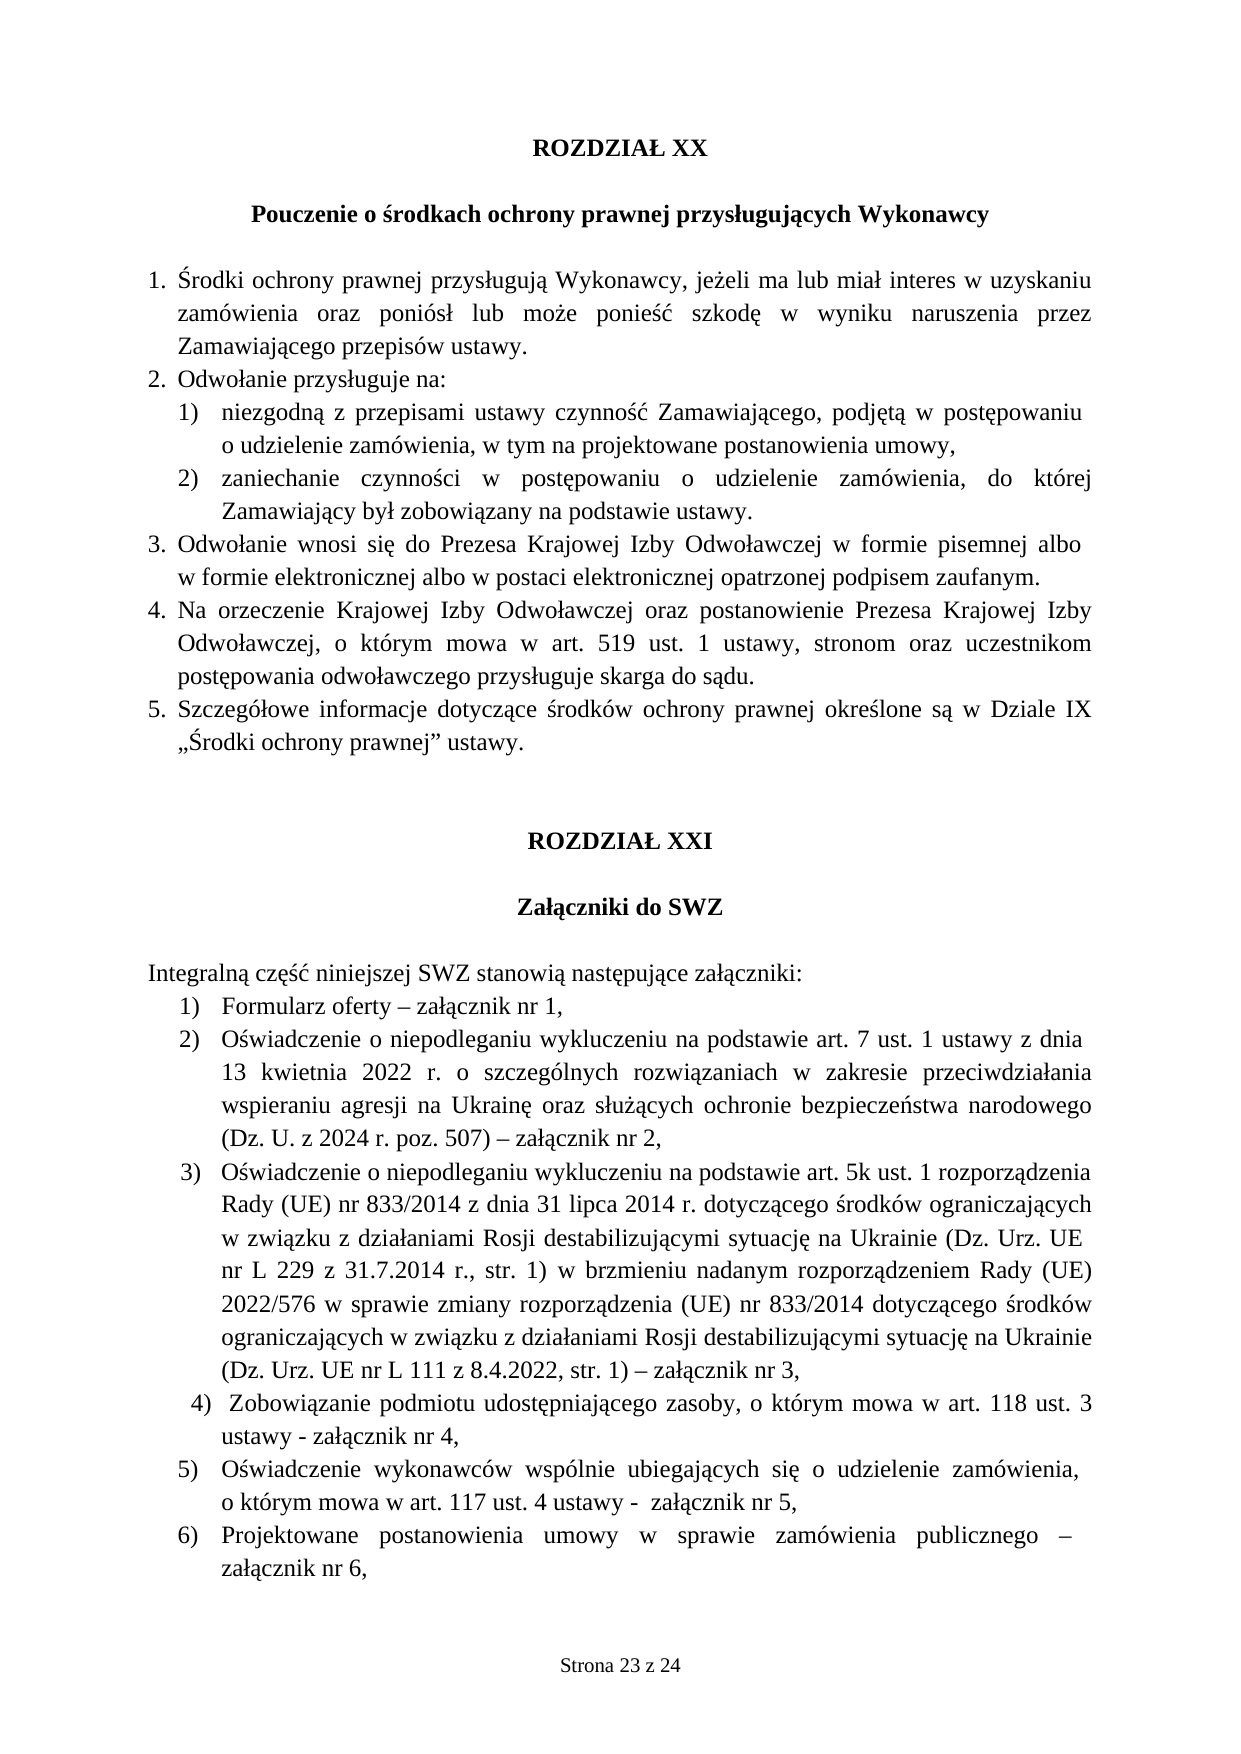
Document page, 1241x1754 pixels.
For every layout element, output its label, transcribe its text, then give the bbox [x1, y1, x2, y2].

text 2) Oświadczenie o niepodleganiu wykluczeniu na podstawie art. 7 ust. 1 ustawy z dnia 13 kwietnia 2022 r. o szczególnych rozwiązaniach w zakresie przeciwdziałania wspieraniu agresji na Ukrainę oraz służących ochronie bezpieczeństwa narodowego (Dz. U. z 2024 r. poz. 507) – załącznik nr 2, [148, 1024, 1093, 1152]
list Środki ochrony prawnej przysługują Wykonawcy, jeżeli ma lub miał interes w uzyskaniu zamówienia oraz poniósł lub może ponieść szkodę w wyniku naruszenia przez Zamawiającego przepisów ustawy. [148, 265, 1093, 360]
text 4) Zobowiązanie podmiotu udostępniającego zasoby, o którym mowa w art. 118 ust. 3 ustawy - załącznik nr 4, [148, 1388, 1093, 1449]
text Pouczenie o środkach ochrony prawnej przysługujących Wykonawcy [148, 199, 1093, 228]
text 3) Oświadczenie o niepodleganiu wykluczeniu na podstawie art. 5k ust. 1 rozporządzenia Rady (UE) nr 833/2014 z dnia 31 lipca 2014 r. dotyczącego środków ograniczających w związku z działaniami Rosji destabilizującymi sytuację na Ukrainie (Dz. Urz. UE nr L 229 z 31.7.2014 r., str. 1) w brzmieniu nadanym rozporządzeniem Rady (UE) 2022/576 w sprawie zmiany rozporządzenia (UE) nr 833/2014 dotyczącego środków ograniczających w związku z działaniami Rosji destabilizującymi sytuację na Ukrainie (Dz. Urz. UE nr L 111 z 8.4.2022, str. 1) – załącznik nr 3, [148, 1157, 1093, 1383]
text 2) zaniechanie czynności w postępowaniu o udzielenie zamówienia, do której Zamawiający był zobowiązany na podstawie ustawy. [178, 463, 1093, 525]
text ROZDZIAŁ XX [148, 133, 1093, 162]
text 1) niezgodną z przepisami ustawy czynność Zamawiającego, podjętą w postępowaniu o udzielenie zamówienia, w tym na projektowane postanowienia umowy, [178, 397, 1093, 459]
list Odwołanie przysługuje na: [148, 364, 1093, 393]
text Integralną część niniejszej SWZ stanowią następujące załączniki: [148, 958, 1093, 987]
text 1) Formularz oferty – załącznik nr 1, [148, 991, 1093, 1020]
list Szczegółowe informacje dotyczące środków ochrony prawnej określone są w Dziale IX „Środki ochrony prawnej” ustawy. [148, 694, 1093, 756]
text Załączniki do SWZ [148, 892, 1093, 921]
list Na orzeczenie Krajowej Izby Odwoławczej oraz postanowienie Prezesa Krajowej Izby Odwoławczej, o którym mowa w art. 519 ust. 1 ustawy, stronom oraz uczestnikom postępowania odwoławczego przysługuje skarga do sądu. [148, 595, 1093, 690]
text 6) Projektowane postanowienia umowy w sprawie zamówienia publicznego – załącznik nr 6, [177, 1520, 1093, 1582]
list Odwołanie wnosi się do Prezesa Krajowej Izby Odwoławczej w formie pisemnej albo w formie elektronicznej albo w postaci elektronicznej opatrzonej podpisem zaufanym. [148, 529, 1093, 591]
text ROZDZIAŁ XXI [148, 826, 1093, 855]
text 5) Oświadczenie wykonawców wspólnie ubiegających się o udzielenie zamówienia, o którym mowa w art. 117 ust. 4 ustawy - załącznik nr 5, [177, 1454, 1093, 1516]
